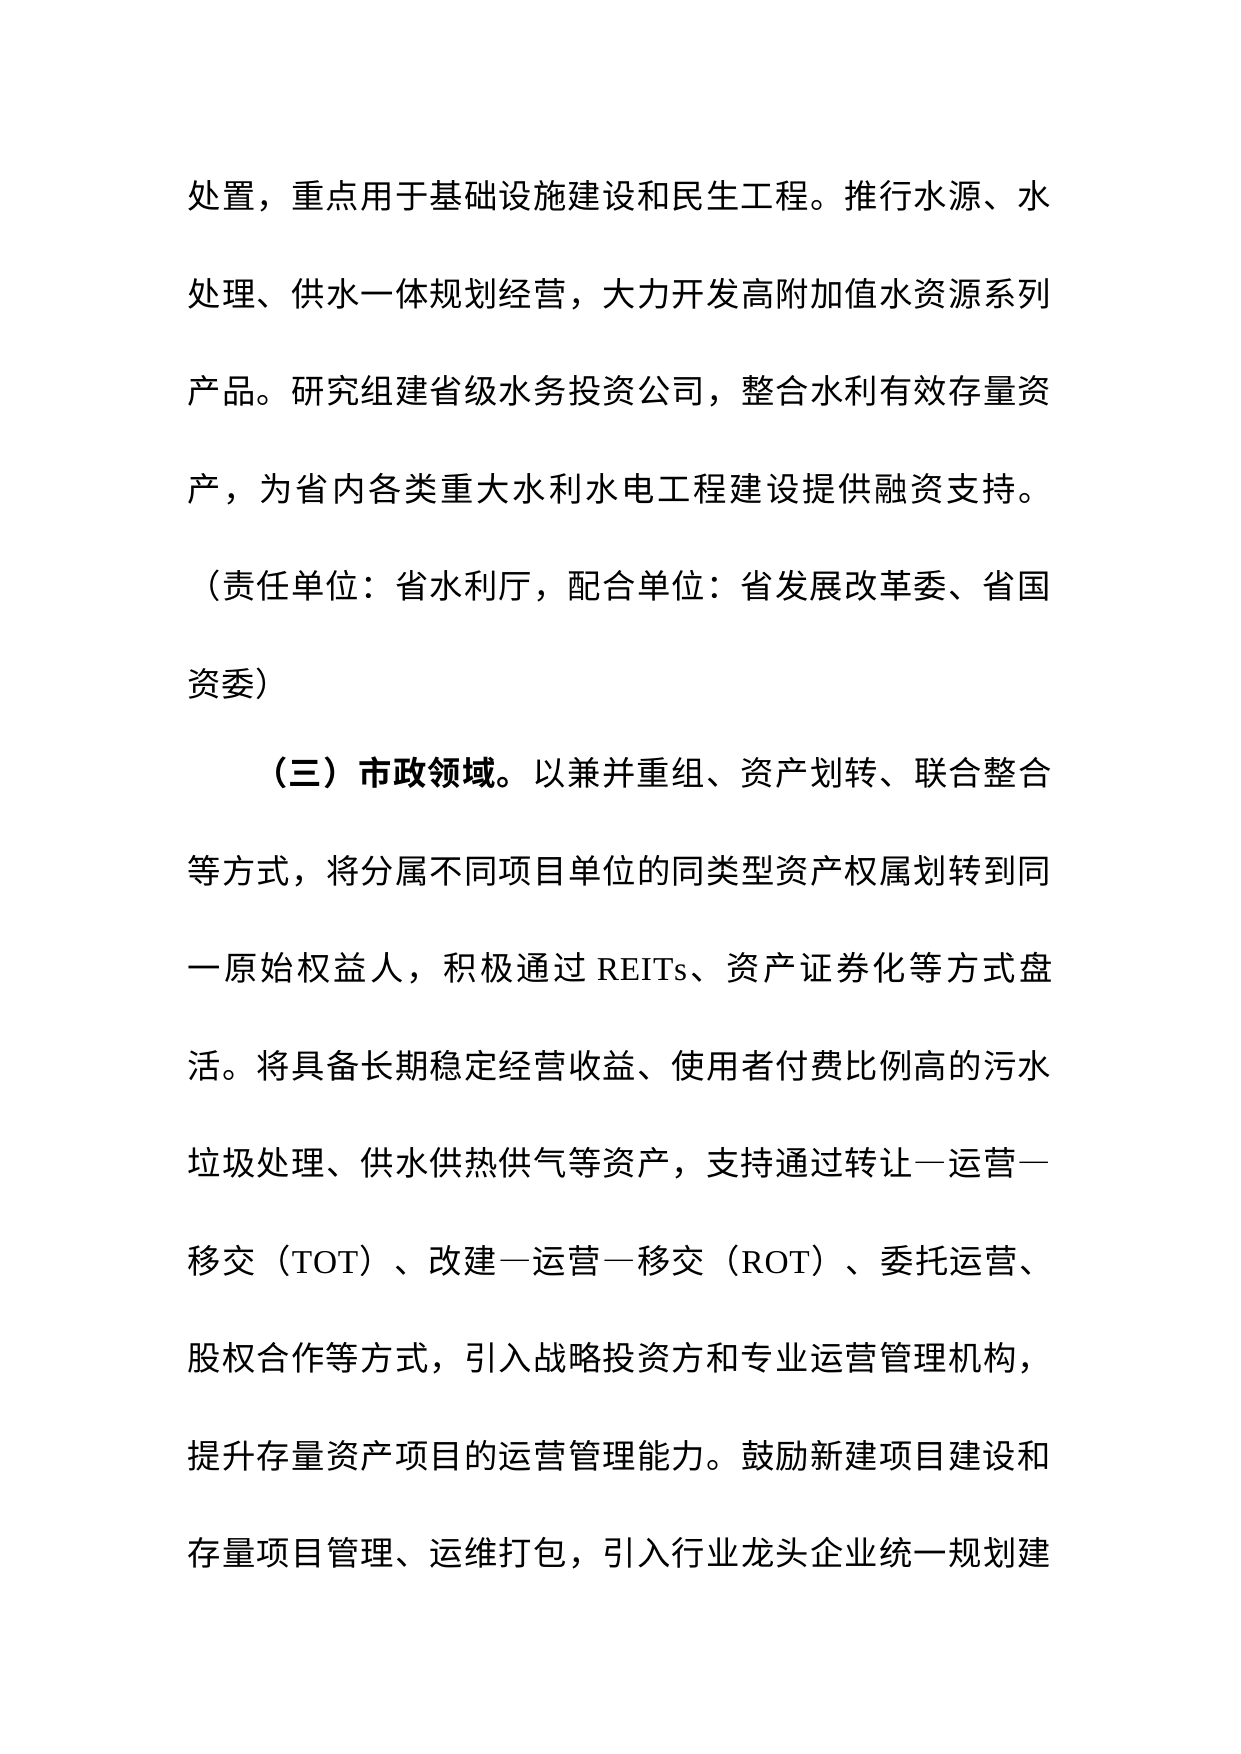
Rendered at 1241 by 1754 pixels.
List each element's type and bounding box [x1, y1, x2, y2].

text [187, 738, 1053, 1583]
text [187, 162, 1053, 714]
